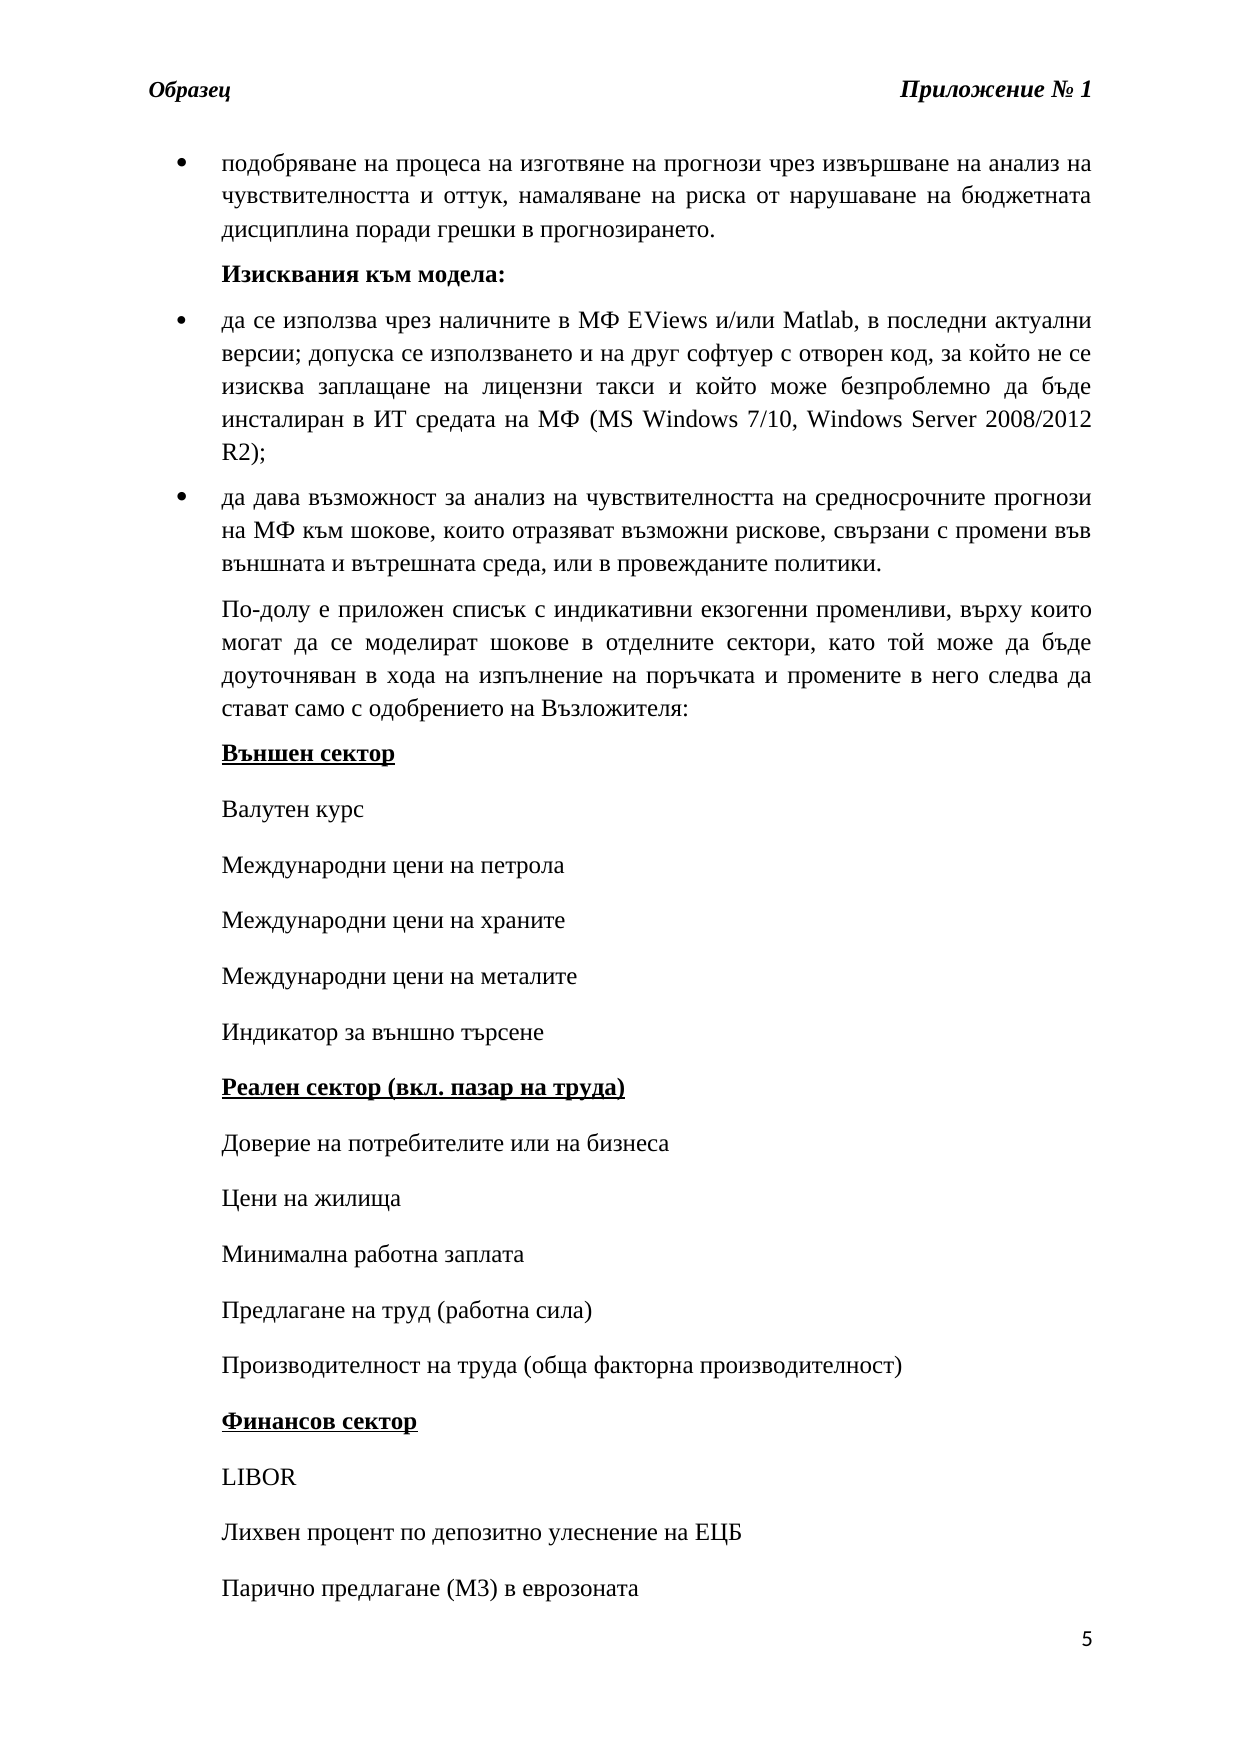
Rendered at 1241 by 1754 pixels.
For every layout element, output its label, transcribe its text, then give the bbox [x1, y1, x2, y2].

list Изисквания към модела: [221, 259, 1093, 288]
text Финансов сектор [148, 1406, 1093, 1435]
text Минимална работна заплата [148, 1239, 1093, 1268]
list подобряване на процеса на изготвяне на прогнози чрез извършване на анализ на чувствителността и оттук, намаляване на риска от нарушаване на бюджетната дисциплина поради грешки в прогнозирането. [177, 148, 1093, 242]
text Индикатор за външно търсене [148, 1017, 1093, 1045]
text Производителност на труда (обща факторна производителност) [148, 1350, 1093, 1379]
list По-долу е приложен списък с индикативни екзогенни променливи, върху които могат да се моделират шокове в отделните сектори, като той може да бъде доуточняван в хода на изпълнение на поръчката и промените в него следва да стават само с одобрението на Възложителя: [221, 594, 1093, 722]
text Валутен курс [148, 794, 1093, 823]
text Външен сектор [148, 738, 1093, 767]
text Международни цени на храните [148, 905, 1093, 934]
text Лихвен процент по депозитно улеснение на ЕЦБ [148, 1517, 1093, 1546]
text Доверие на потребителите или на бизнеса [148, 1128, 1093, 1157]
list да се използва чрез наличните в МФ ЕViews и/или Matlab, в последни актуални версии; допуска се използването и на друг софтуер с отворен код, за който не се изисква заплащане на лицензни такси и който може безпроблемно да бъде инсталиран в ИТ средата на МФ (MS Windows 7/10, Windows Server 2008/2012 R2); [177, 305, 1093, 466]
text Парично предлагане (М3) в еврозоната [148, 1573, 1093, 1602]
list да дава възможност за анализ на чувствителността на средносрочните прогнози на МФ към шокове, които отразяват възможни рискове, свързани с промени във външната и вътрешната среда, или в провежданите политики. [177, 482, 1093, 577]
text Цени на жилища [148, 1183, 1093, 1212]
text Международни цени на металите [148, 961, 1093, 990]
text Предлагане на труд (работна сила) [148, 1295, 1093, 1323]
text Международни цени на петрола [148, 850, 1093, 878]
text Реален сектор (вкл. пазар на труда) [148, 1072, 1093, 1101]
text LIBOR [148, 1462, 1093, 1490]
